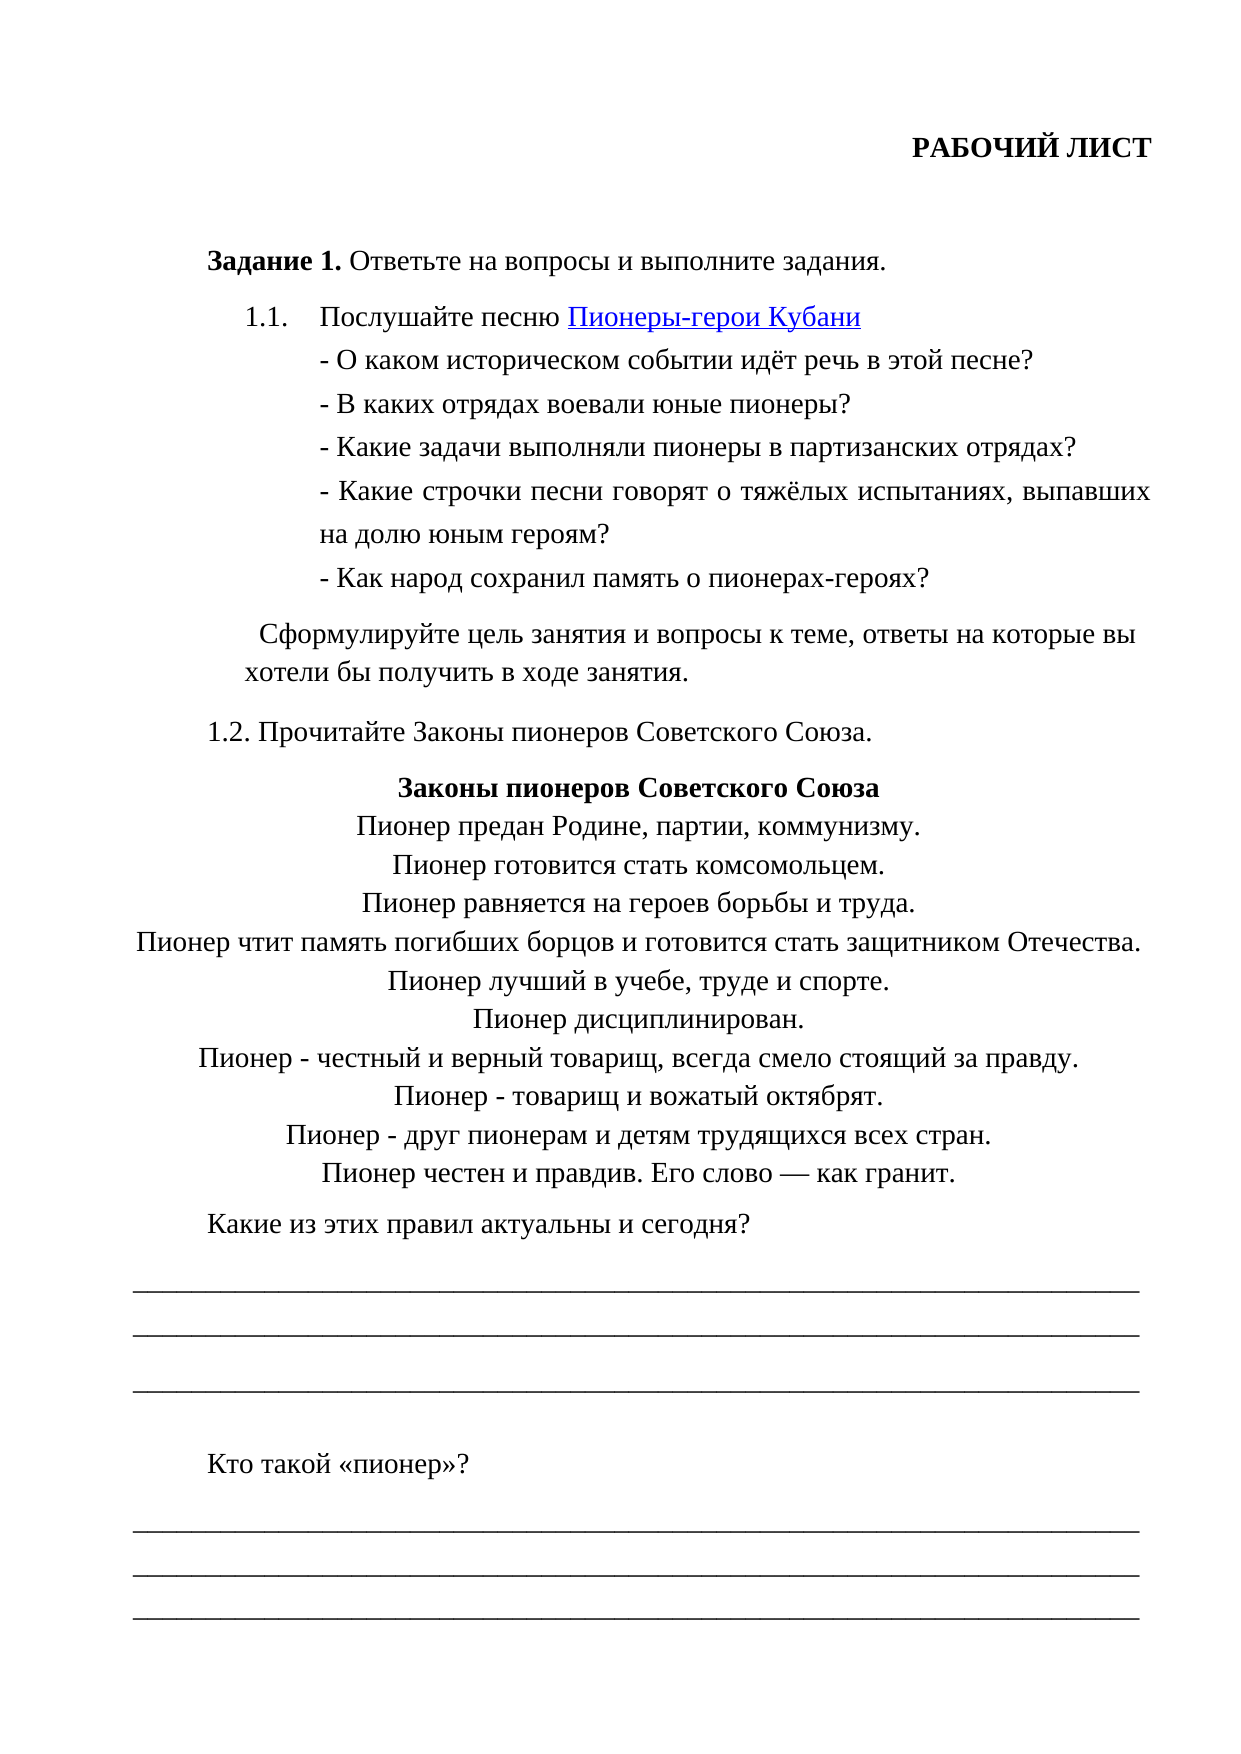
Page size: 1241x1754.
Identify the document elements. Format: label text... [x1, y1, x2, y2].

text Кто такой «пионер»? [133, 1446, 1152, 1480]
text __________________________________________________________________________________________________________________________________________ [133, 1262, 1152, 1339]
text _____________________________________________________________________ [133, 1362, 1152, 1396]
list - Какие строчки песни говорят о тяжёлых испытаниях, выпавших на долю юным героям? [319, 473, 1152, 550]
text Сформулируйте цель занятия и вопросы к теме, ответы на которые вы хотели бы получить в ходе занятия. [244, 616, 1152, 688]
list - В каких отрядах воевали юные пионеры? [319, 386, 1152, 419]
list Послушайте песню Пионеры-герои Кубани [244, 299, 1152, 332]
text 1.2. Прочитайте Законы пионеров Советского Союза. [133, 714, 1152, 747]
text _______________________________________________________________________________________________________________________________________________________________________________________________________________ [133, 1502, 1152, 1623]
text Рабочий лист [133, 131, 1152, 164]
list - О каком историческом событии идёт речь в этой песне? [319, 342, 1152, 376]
text Какие из этих правил актуальны и сегодня? [133, 1206, 1152, 1240]
text Законы пионеров Советского Союза Пионер предан Родине, партии, коммунизму. Пионер готовится стать комсомольцем. Пионер равняется на героев борьбы и труда. Пионер чтит память погибших борцов и готовится стать защитником Отечества. Пионер лучший в учебе, труде и спорте. Пионер дисциплинирован. Пионер - честный и верный товарищ, всегда смело стоящий за правду. Пионер - товарищ и вожатый октябрят. Пионер - друг пионерам и детям трудящихся всех стран. Пионер честен и правдив. Его слово — как гранит. [133, 770, 1152, 1189]
list - Как народ сохранил память о пионерах-героях? [319, 560, 1152, 593]
list - Какие задачи выполняли пионеры в партизанских отрядах? [319, 429, 1152, 463]
text Задание 1. Ответьте на вопросы и выполните задания. [133, 243, 1152, 276]
